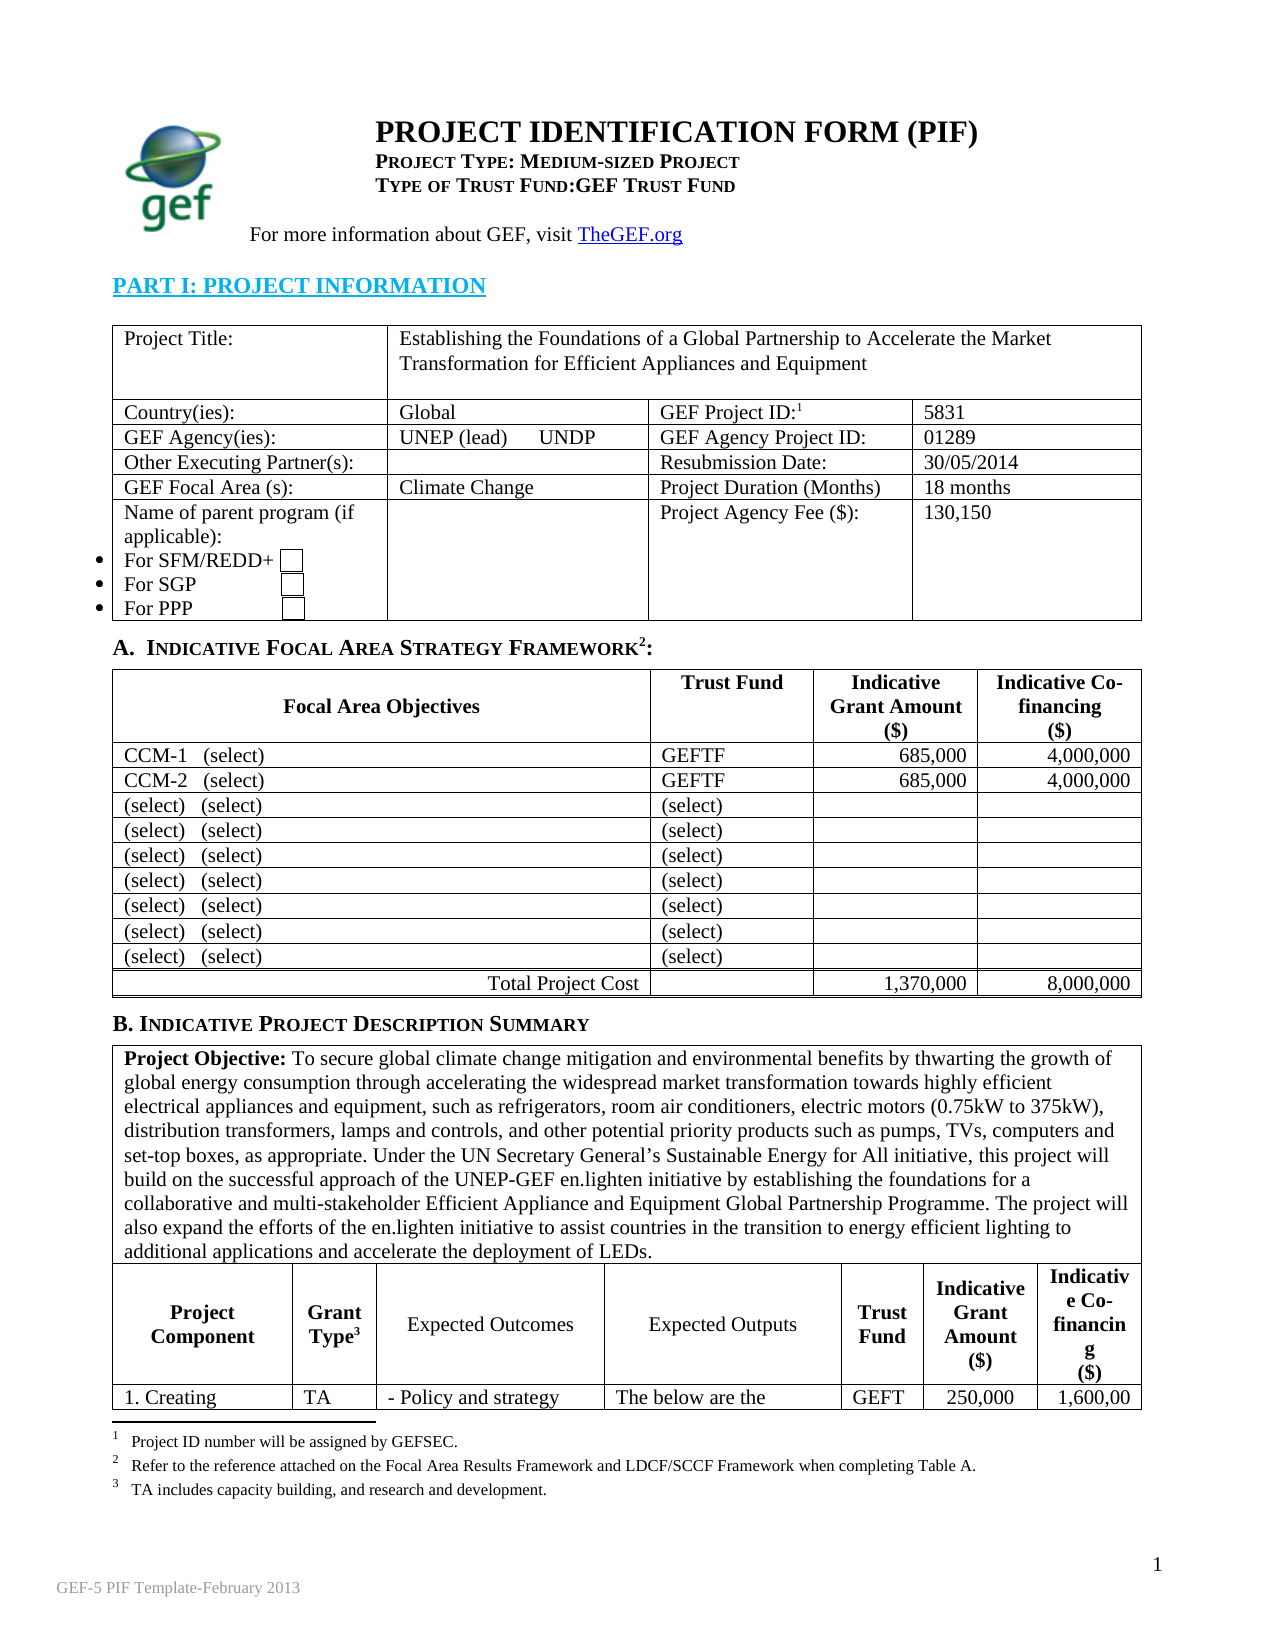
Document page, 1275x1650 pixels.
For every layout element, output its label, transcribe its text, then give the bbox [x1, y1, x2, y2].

text Type of Trust Fund: [375, 173, 1088, 197]
table_cell Resubmission Date: [649, 450, 912, 474]
table_cell Project Agency Fee ($): [649, 500, 912, 620]
table_cell [113, 944, 650, 968]
table_cell [651, 919, 813, 943]
table_cell Global [388, 400, 648, 424]
table_cell [651, 818, 813, 842]
table_cell [113, 868, 650, 892]
text B. Indicative Project Description Summary [112, 1011, 1162, 1037]
table_cell 1,370,000 [814, 971, 977, 995]
table_cell [978, 843, 1141, 867]
table_cell Project Duration (Months) [649, 475, 912, 499]
table_cell [651, 843, 813, 867]
table_cell [113, 743, 650, 767]
table_cell 250,000 [924, 1385, 1037, 1409]
table_cell [814, 793, 977, 817]
text A. Indicative Focal Area Strategy Framework: [112, 634, 1162, 660]
table_header Trust Fund [651, 670, 813, 742]
table_cell GEF Project ID: [649, 400, 912, 424]
text Project Type: [375, 149, 1088, 173]
table_cell [978, 944, 1141, 968]
table_cell [814, 944, 977, 968]
table_cell [978, 793, 1141, 817]
table_cell [388, 500, 648, 620]
table_cell Expected Outputs [605, 1264, 841, 1384]
table_cell 5831 [913, 400, 1141, 424]
table_cell Indicative Grant Amount ($) [924, 1264, 1037, 1384]
table_cell 4,000,000 [978, 768, 1141, 792]
table_cell [651, 768, 813, 792]
table_cell GEF Focal Area (s): [113, 475, 387, 499]
table_header Indicative Co-financing ($) [978, 670, 1141, 742]
table_cell 30/05/2014 [913, 450, 1141, 474]
table_cell [388, 450, 648, 474]
table_cell 01289 [913, 425, 1141, 449]
table_cell [978, 868, 1141, 892]
table_cell Indicative Co-financing ($) [1038, 1264, 1141, 1384]
table_cell Grant Type [293, 1264, 376, 1384]
table_cell [388, 475, 648, 499]
table_cell [113, 919, 650, 943]
table_cell [651, 793, 813, 817]
table_cell [651, 743, 813, 767]
table_cell [293, 1385, 376, 1409]
table_cell Country(ies): [113, 400, 387, 424]
picture [111, 123, 231, 246]
table_cell (lead) [388, 425, 648, 449]
table_header Project Objective: To secure global climate change mitigation and environmental benefits by thwarting the growth of global energy consumption through accelerating the widespread market transformation towards highly efficient electrical appliances and equipment, such as refrigerators, room air conditioners, electric motors (0.75kW to 375kW), distribution transformers, lamps and controls, and other potential priority products such as pumps, TVs, computers and set-top boxes, as appropriate. Under the UN Secretary General’s Sustainable Energy for All initiative, this project will build on the successful approach of the UNEP-GEF en.lighten initiative by establishing the foundations for a collaborative and multi-stakeholder Efficient Appliance and Equipment Global Partnership Programme. The project will also expand the efforts of the en.lighten initiative to assist countries in the transition to energy efficient lighting to additional applications and accelerate the deployment of LEDs. [113, 1046, 1141, 1263]
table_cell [377, 1385, 604, 1409]
text PART I: Project Information [112, 273, 1162, 299]
table_cell [842, 1385, 923, 1409]
table_cell [113, 818, 650, 842]
table_cell [978, 818, 1141, 842]
table_cell Project Component [113, 1264, 292, 1384]
table_cell [651, 944, 813, 968]
table_cell GEF Agency Project ID: [649, 425, 912, 449]
table_cell [814, 894, 977, 917]
table_header Indicative Grant Amount ($) [814, 670, 977, 742]
table_cell [651, 894, 813, 917]
table_cell [113, 843, 650, 867]
table_cell [814, 919, 977, 943]
table_cell Other Executing Partner(s): [113, 450, 387, 474]
table_cell [113, 894, 650, 917]
text Project Identification Form (PIF) [375, 113, 1088, 149]
table_cell 685,000 [814, 768, 977, 792]
table_cell 1,600,000 [1038, 1385, 1141, 1409]
table_cell Total Project Cost [113, 971, 650, 995]
table_cell [814, 868, 977, 892]
table_header Establishing the Foundations of a Global Partnership to Accelerate the Market Transformation for Efficient Appliances and Equipment [388, 326, 1141, 398]
table_header Focal Area Objectives [113, 670, 650, 742]
table_cell [978, 894, 1141, 917]
table_header Project Title: [113, 326, 387, 398]
table_cell [651, 971, 813, 995]
table_cell Name of parent program (if applicable): For SFM/REDD+ For SGP For PPP [113, 500, 387, 620]
table_cell GEF Agency(ies): [113, 425, 387, 449]
table_cell [113, 768, 650, 792]
table_cell [814, 818, 977, 842]
text For more information about GEF, visit TheGEF.org [231, 222, 1162, 246]
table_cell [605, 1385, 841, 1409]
table_cell [814, 843, 977, 867]
table_cell [978, 919, 1141, 943]
table_cell [651, 868, 813, 892]
table_cell Expected Outcomes [377, 1264, 604, 1384]
table_cell 18 months [913, 475, 1141, 499]
table_cell 4,000,000 [978, 743, 1141, 767]
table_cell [113, 1385, 292, 1409]
table_cell [113, 793, 650, 817]
table_cell 685,000 [814, 743, 977, 767]
table_cell Trust Fund [842, 1264, 923, 1384]
table_cell 130,150 [913, 500, 1141, 620]
table_cell 8,000,000 [978, 971, 1141, 995]
